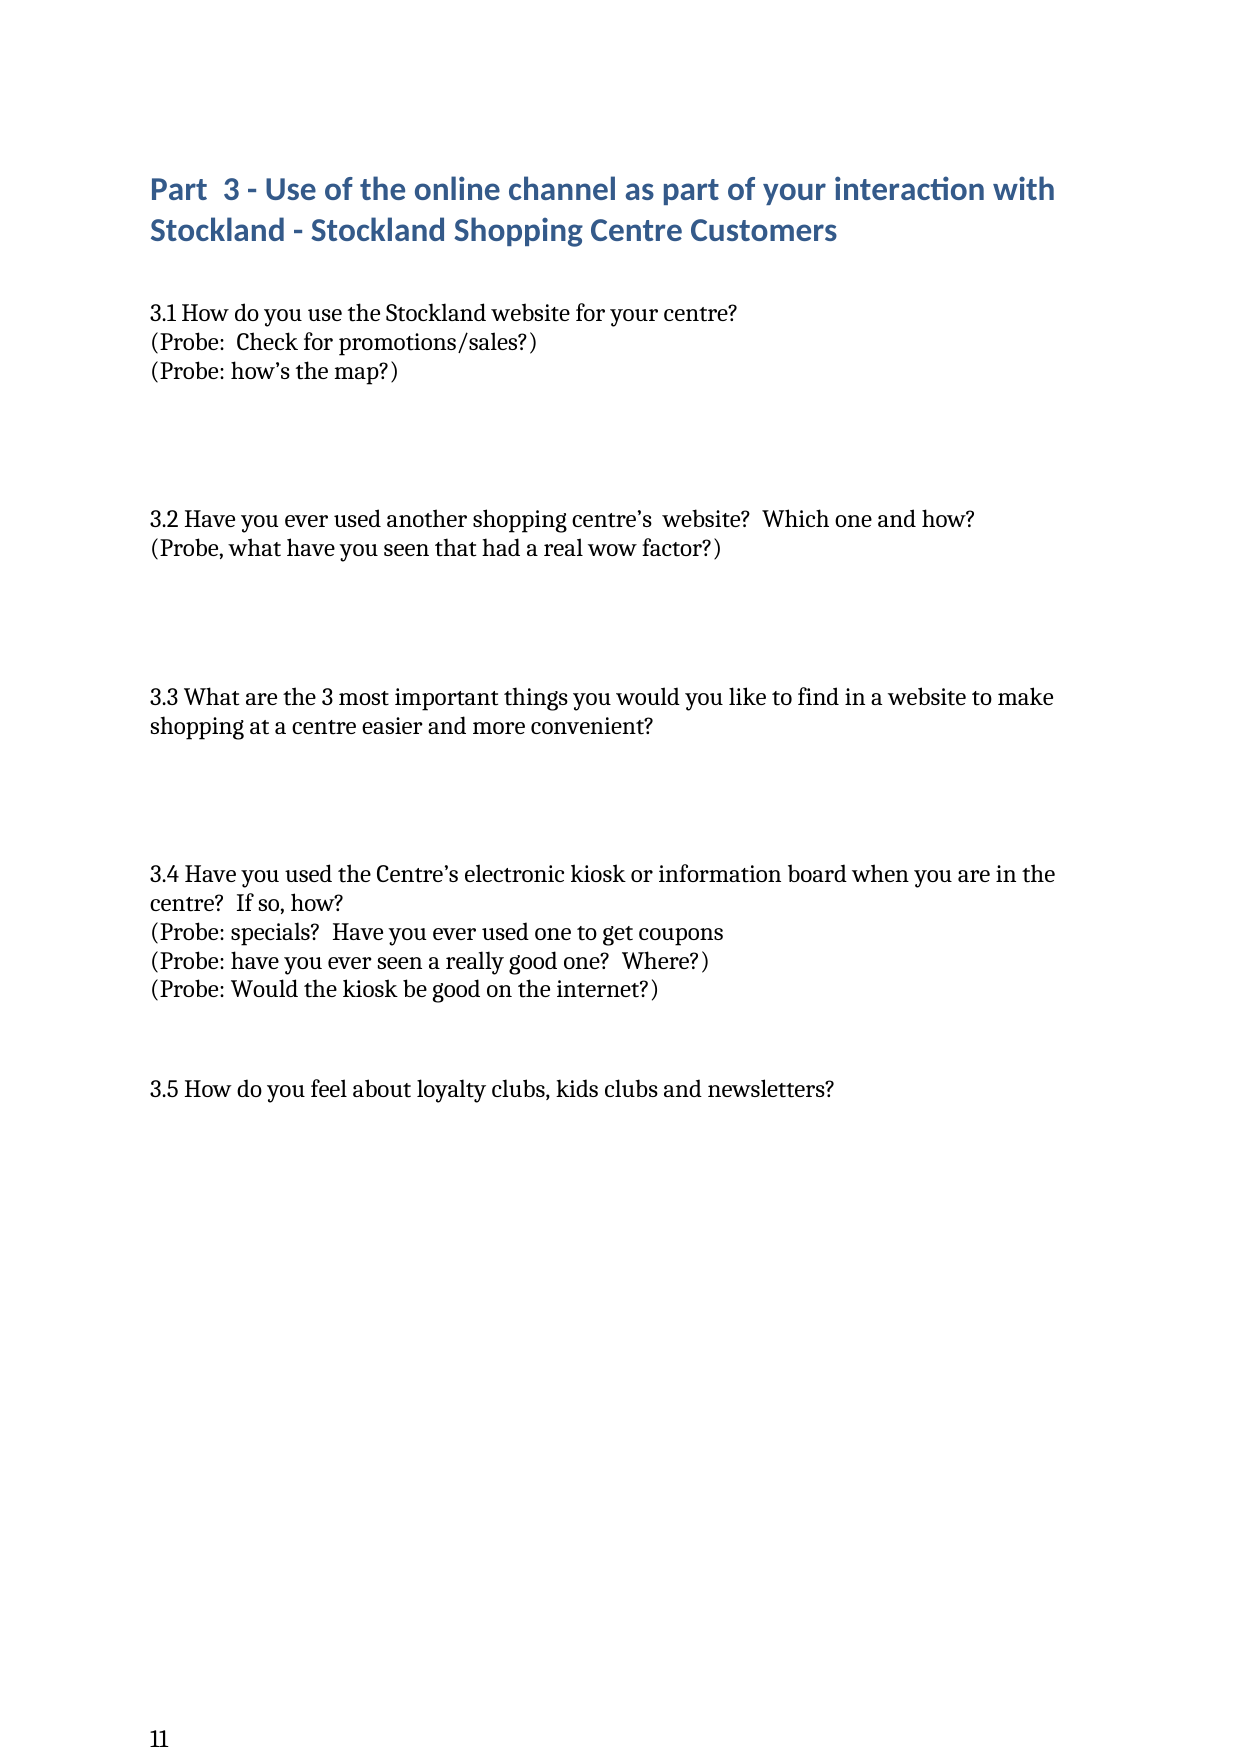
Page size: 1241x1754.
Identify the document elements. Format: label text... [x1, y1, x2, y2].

text 3.2 Have you ever used another shopping centre’s website? Which one and how? (Probe, what have you seen that had a real wow factor?) [150, 505, 1090, 563]
text 3.5 How do you feel about loyalty clubs, kids clubs and newsletters? [150, 1074, 1090, 1103]
text 3.4 Have you used the Centre’s electronic kiosk or information board when you are in the centre? If so, how? (Probe: specials? Have you ever used one to get coupons (Probe: have you ever seen a really good one? Where?) (Probe: Would the kiosk be good on the internet?) [150, 860, 1090, 1004]
subtitle Part 3 - Use of the online channel as part of your interaction with Stockland - Stockland Shopping Centre Customers [150, 168, 1090, 249]
text 3.3 What are the 3 most important things you would you like to find in a website to make shopping at a centre easier and more convenient? [150, 683, 1090, 740]
text 3.1 How do you use the Stockland website for your centre? (Probe: Check for promotions/sales?) (Probe: how’s the map?) [150, 299, 1090, 385]
